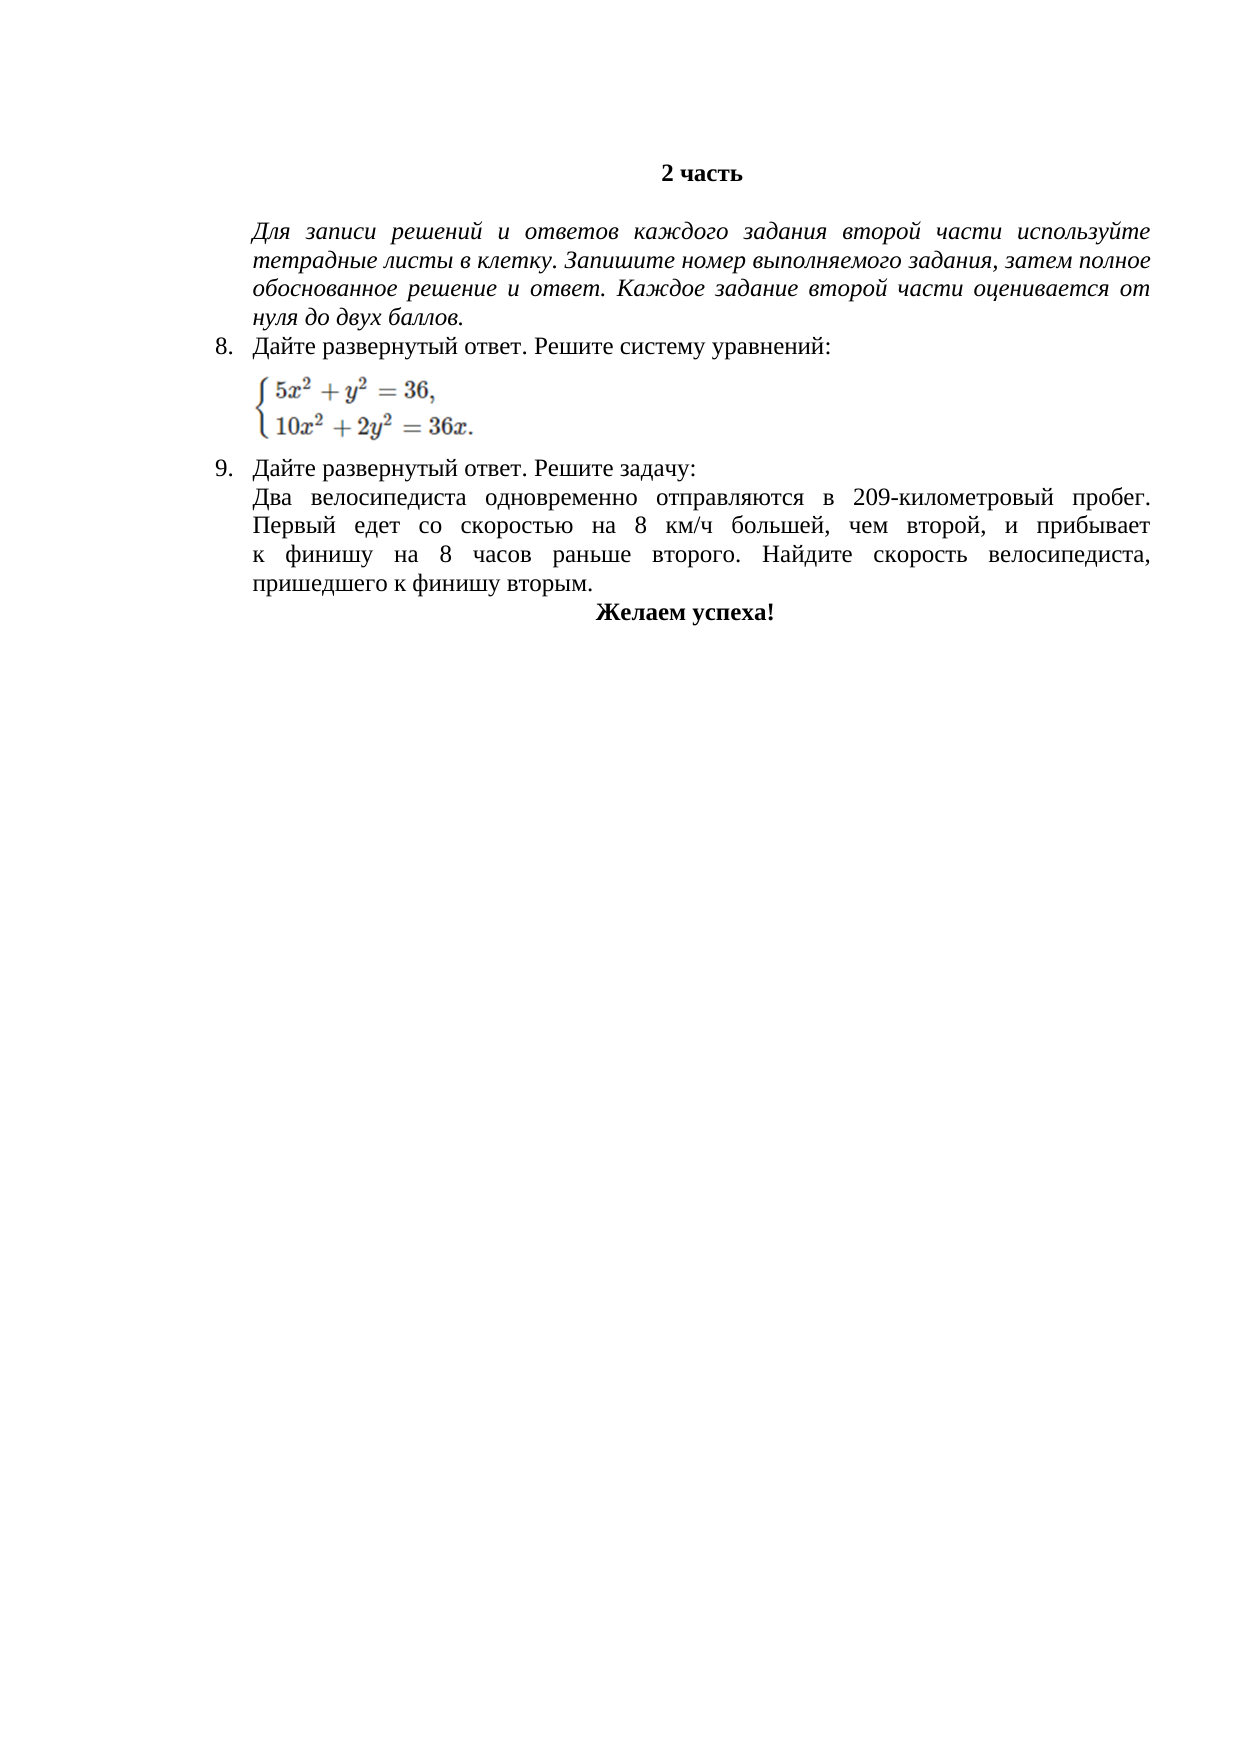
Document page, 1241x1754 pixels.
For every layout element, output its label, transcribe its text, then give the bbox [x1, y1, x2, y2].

list 2 часть [252, 158, 1152, 187]
list Для записи решений и ответов каждого задания второй части используйте тетрадные листы в клетку. Запишите номер выполняемого задания, затем полное обоснованное решение и ответ. Каждое задание второй части оценивается от нуля до двух баллов. [252, 216, 1152, 331]
list Дайте развернутый ответ. Решите систему уравнений: [215, 331, 1152, 360]
picture [252, 364, 479, 449]
text Желаем успеха! [177, 597, 1152, 626]
list Дайте развернутый ответ. Решите задачу: [215, 453, 1152, 482]
list Два велосипедиста одновременно отправляются в 209-километровый пробег. Первый едет со скоростью на 8 км/ч большей, чем второй, и прибывает к финишу на 8 часов раньше второго. Найдите скорость велосипедиста, пришедшего к финишу вторым. [252, 482, 1152, 597]
